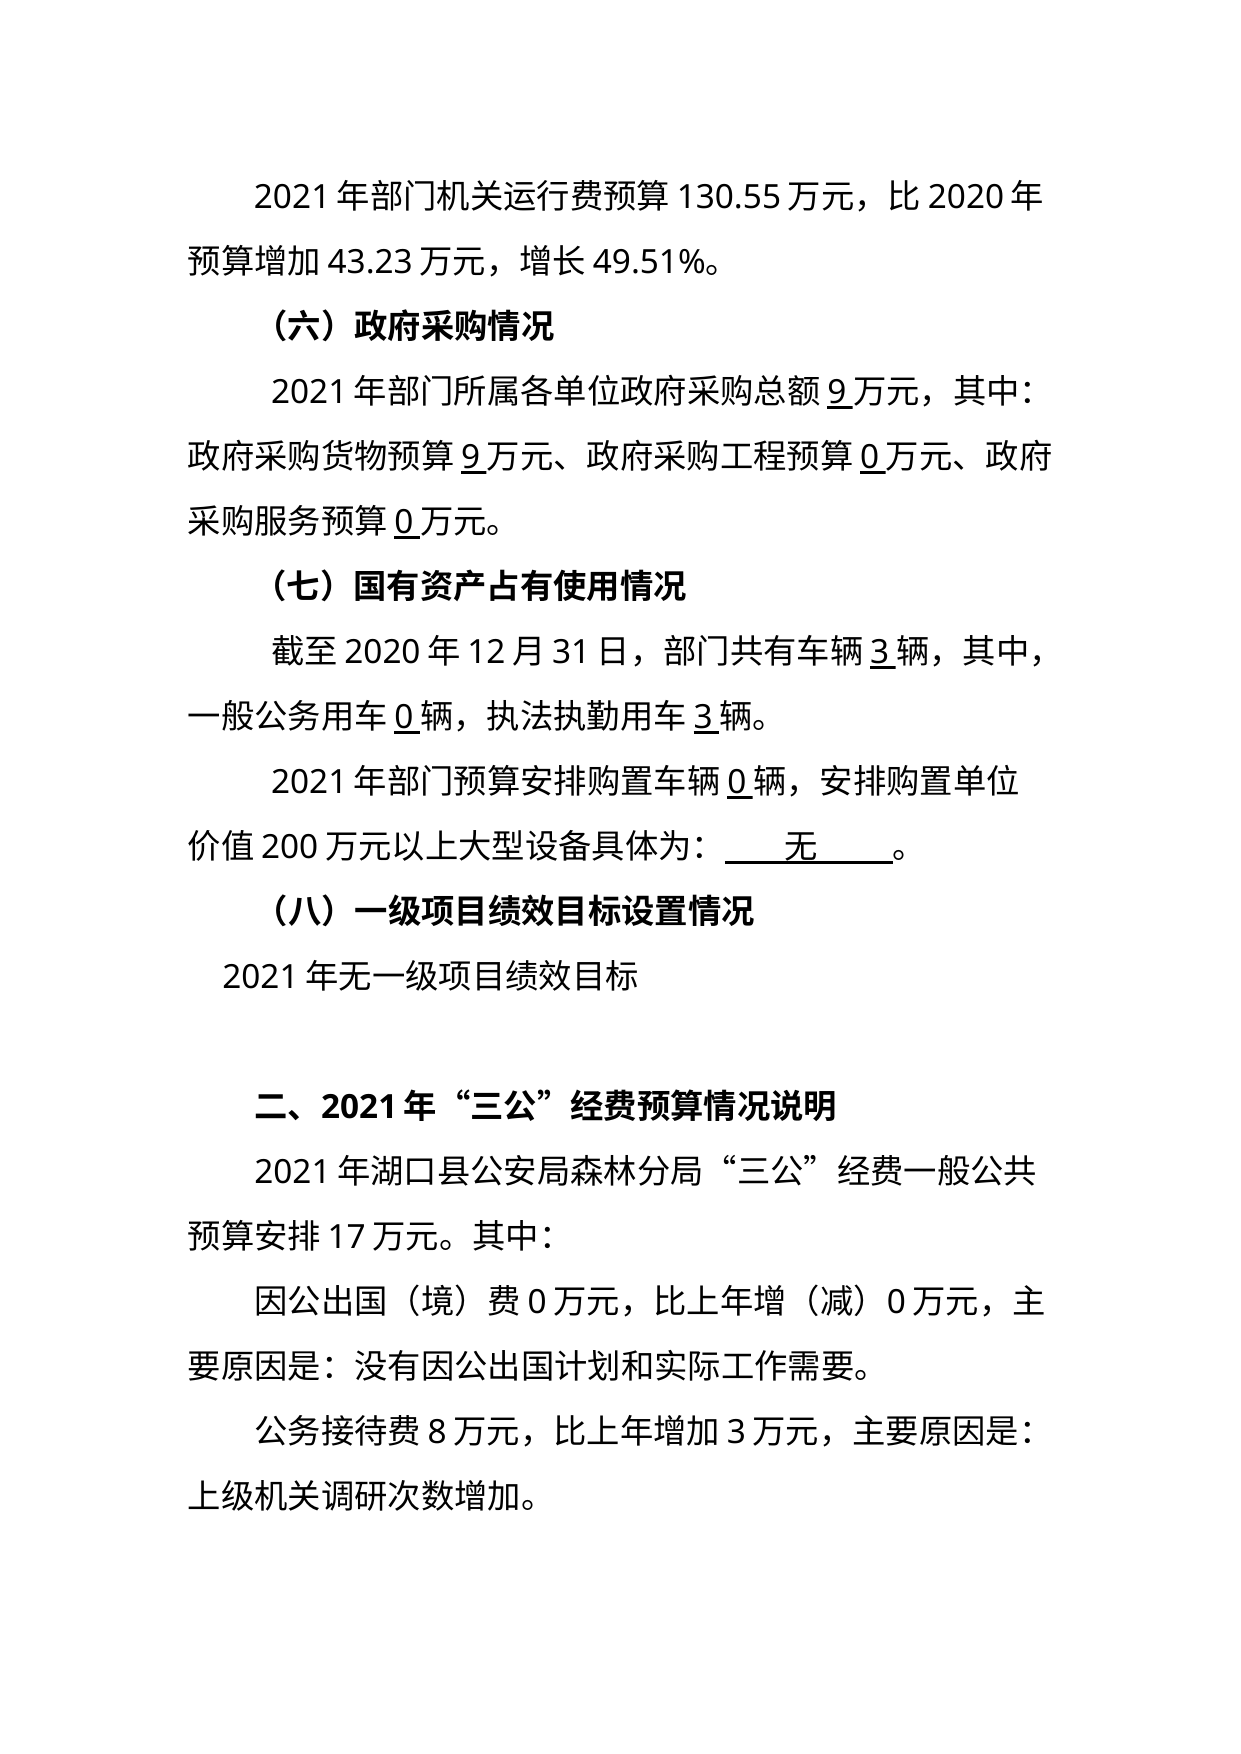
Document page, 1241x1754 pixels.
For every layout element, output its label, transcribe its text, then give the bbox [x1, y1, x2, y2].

text 二、2021年“三公”经费预算情况说明 [187, 1072, 1053, 1137]
text 2021年部门机关运行费预算130.55万元，比2020年预算增加43.23万元，增长49.51%。 [187, 162, 1053, 292]
list 一级项目绩效目标设置情况 [187, 877, 1053, 942]
text 2021年湖口县公安局森林分局“三公”经费一般公共预算安排17万元。其中： [187, 1137, 1053, 1267]
text 2021年部门预算安排购置车辆0辆，安排购置单位价值200万元以上大型设备具体为： 无 。 [187, 747, 1053, 877]
text 2021年部门所属各单位政府采购总额9万元，其中：政府采购货物预算9万元、政府采购工程预算0万元、政府采购服务预算0万元。 [187, 357, 1053, 552]
text 公务接待费8万元，比上年增加3万元，主要原因是：上级机关调研次数增加。 [187, 1397, 1053, 1527]
text （七）国有资产占有使用情况 [187, 552, 1053, 617]
text （六）政府采购情况 [187, 292, 1053, 357]
list 2021年无一级项目绩效目标 [187, 942, 1053, 1007]
text 截至2020年12月31日，部门共有车辆3辆，其中，一般公务用车0辆，执法执勤用车3辆。 [187, 617, 1053, 747]
text 因公出国（境）费0万元，比上年增（减）0万元，主要原因是：没有因公出国计划和实际工作需要。 [187, 1267, 1053, 1397]
